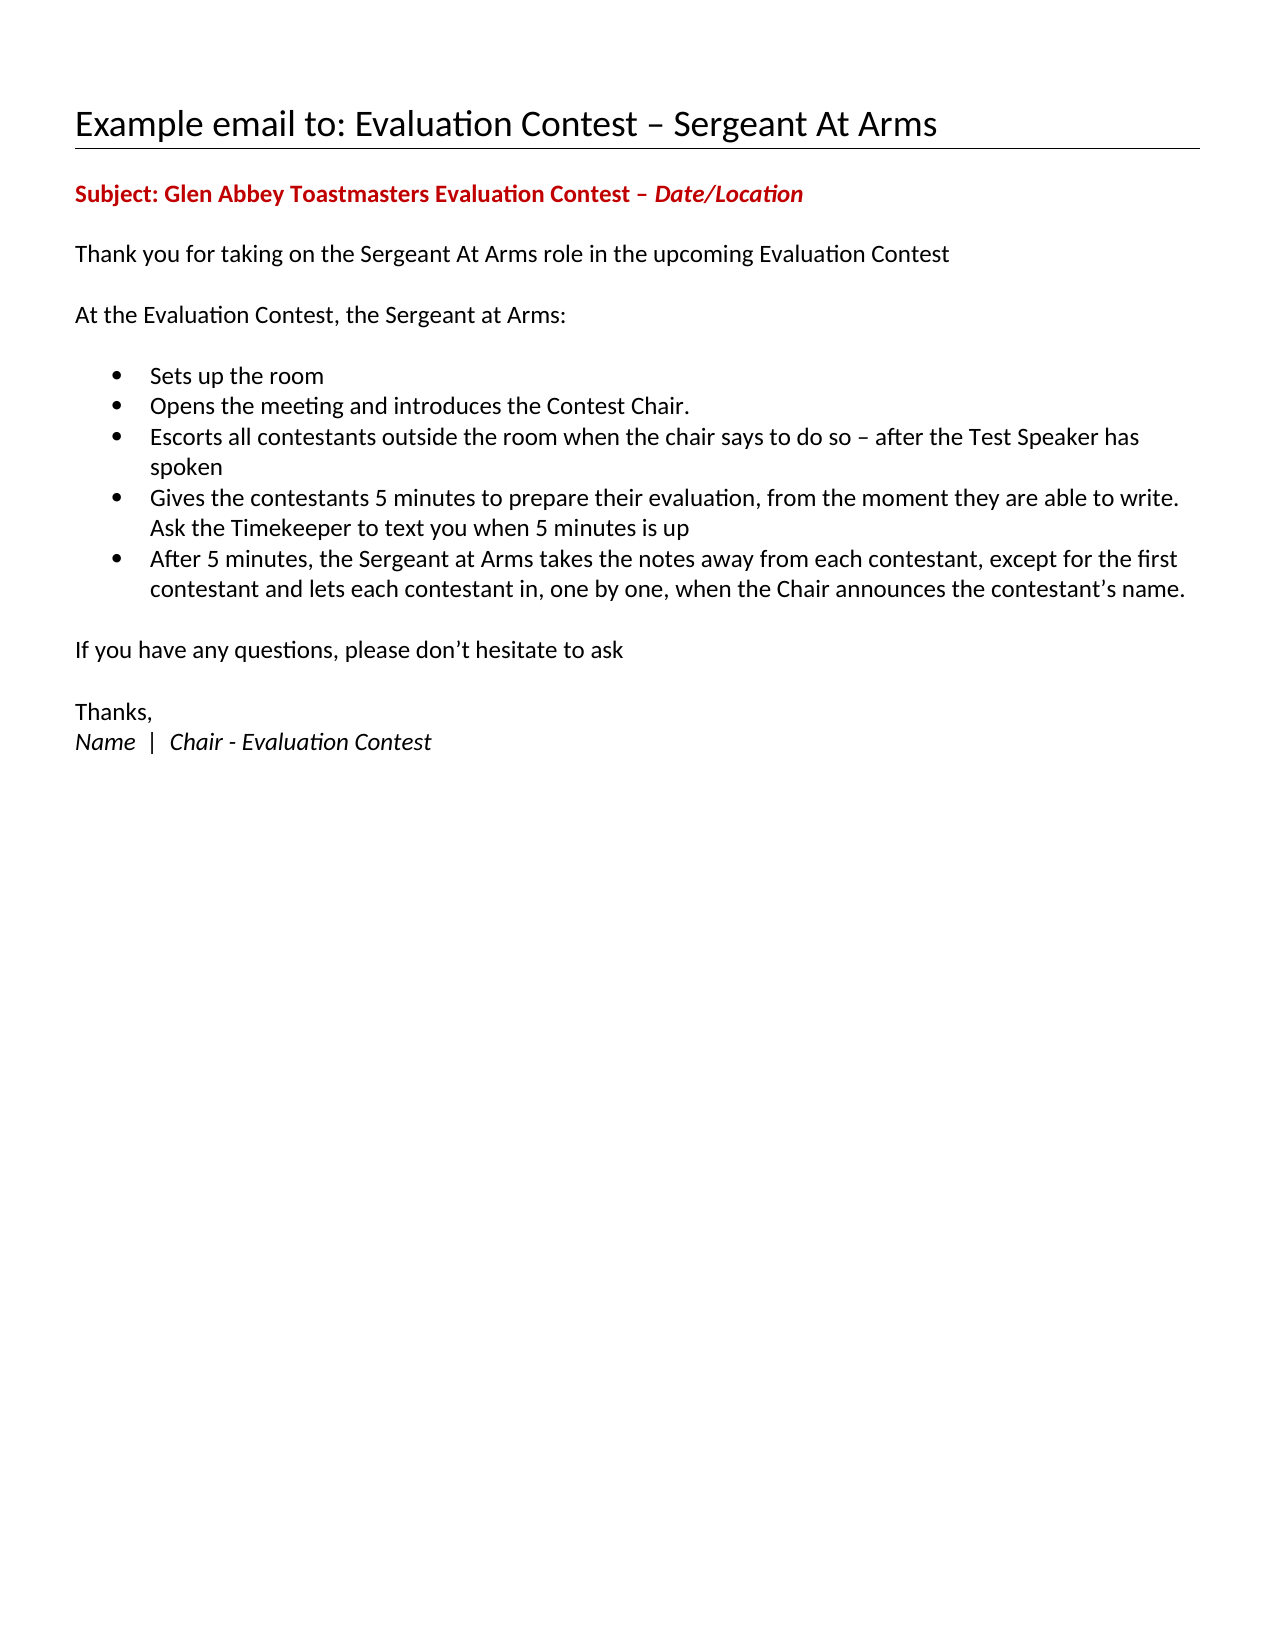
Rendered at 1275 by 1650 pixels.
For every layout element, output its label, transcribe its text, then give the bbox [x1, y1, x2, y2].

text Thank you for taking on the Sergeant At Arms role in the upcoming Evaluation Contest [75, 238, 1200, 268]
text At the Evaluation Contest, the Sergeant at Arms: [75, 299, 1200, 329]
text If you have any questions, please don’t hesitate to ask [75, 634, 1200, 665]
list Sets up the room [112, 360, 1200, 390]
list After 5 minutes, the Sergeant at Arms takes the notes away from each contestant, except for the first contestant and lets each contestant in, one by one, when the Chair announces the contestant’s name. [112, 543, 1200, 604]
subtitle Example email to: Evaluation Contest – Sergeant At Arms [75, 100, 1200, 148]
list Opens the meeting and introduces the Contest Chair. [112, 390, 1200, 421]
text Name | Chair - Evaluation Contest [75, 726, 1200, 757]
list Escorts all contestants outside the room when the chair says to do so – after the Test Speaker has spoken [112, 421, 1200, 482]
list Gives the contestants 5 minutes to prepare their evaluation, from the moment they are able to write. Ask the Timekeeper to text you when 5 minutes is up [112, 482, 1200, 543]
text Thanks, [75, 696, 1200, 726]
text Subject: Glen Abbey Toastmasters Evaluation Contest – Date/Location [75, 178, 1200, 209]
